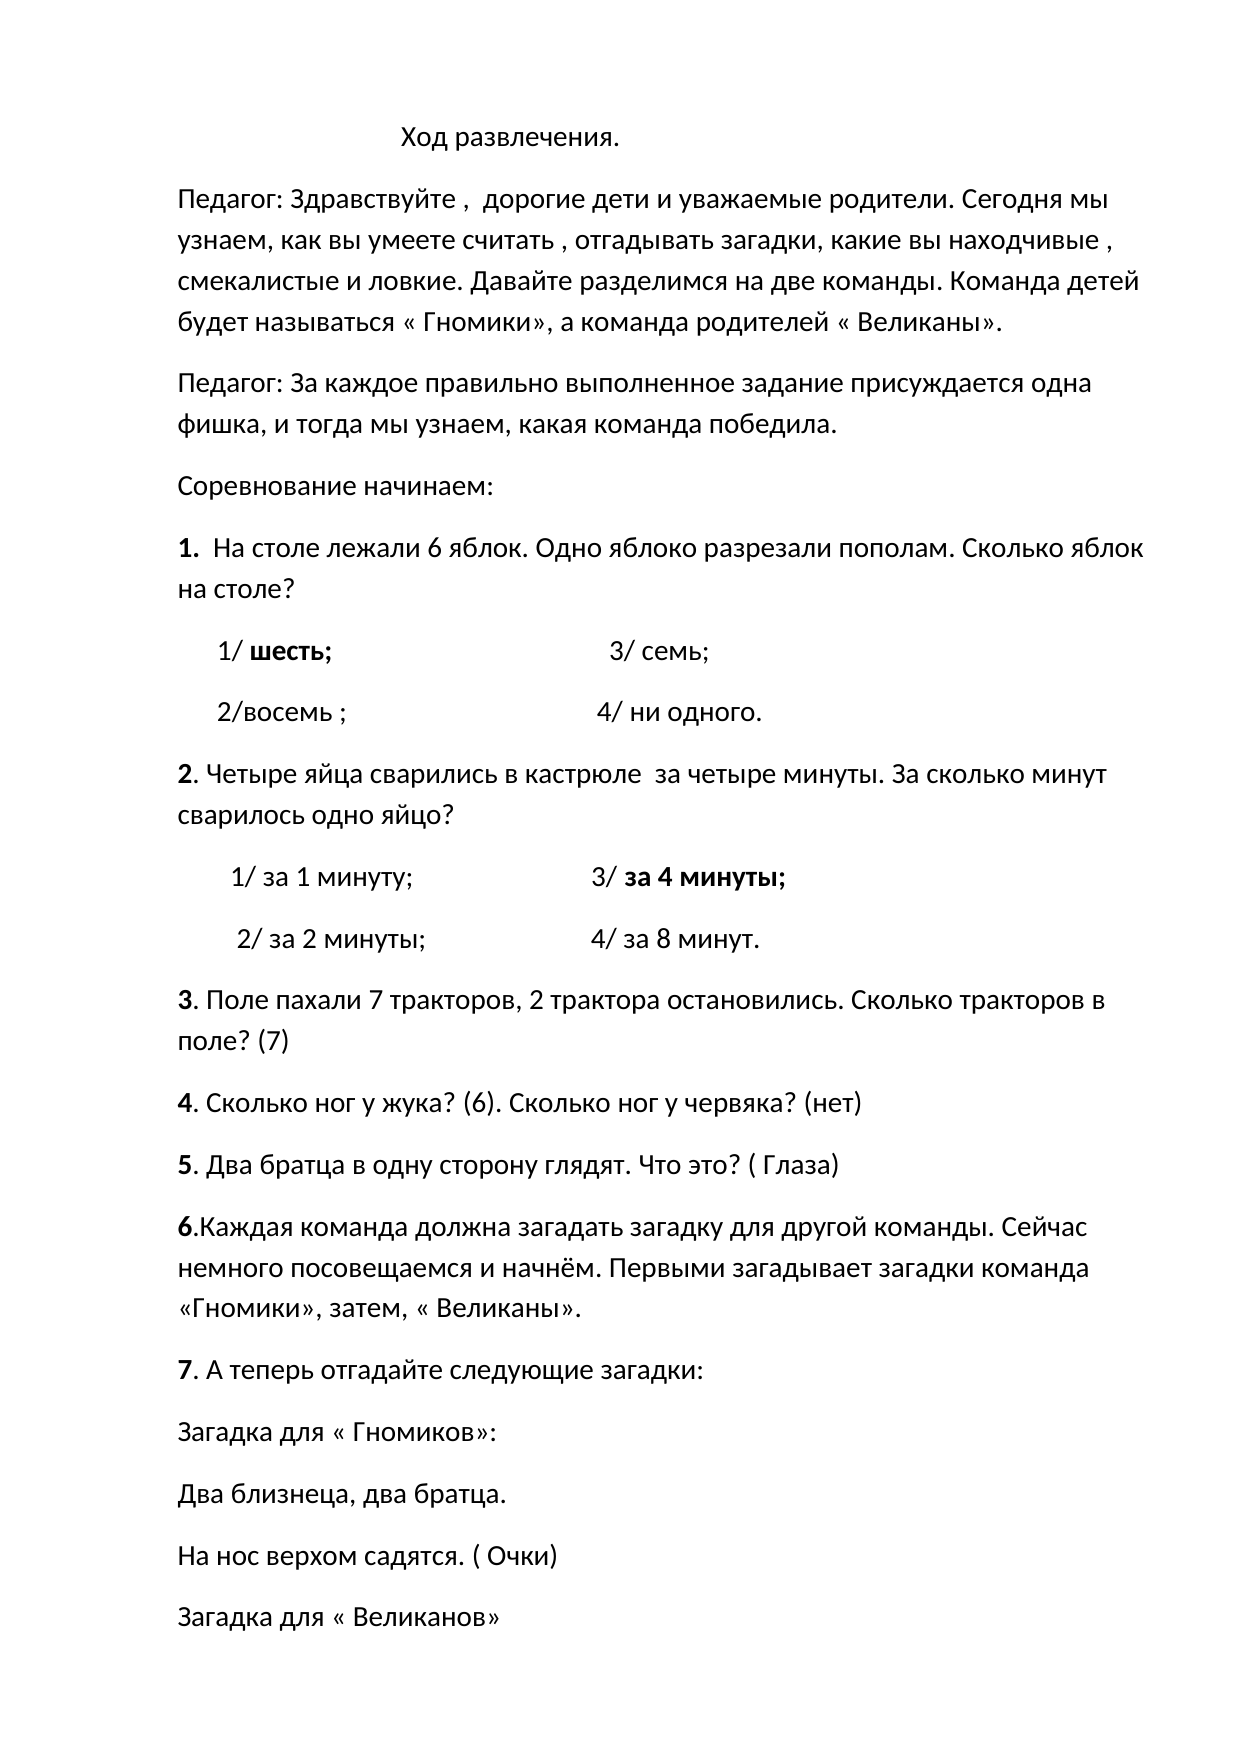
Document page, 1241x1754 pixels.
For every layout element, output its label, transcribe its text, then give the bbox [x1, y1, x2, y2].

text 2/восемь ; 4/ ни одного. [177, 693, 1152, 729]
text Два близнеца, два братца. [177, 1475, 1152, 1511]
text Загадка для « Гномиков»: [177, 1413, 1152, 1449]
text 5. Два братца в одну сторону глядят. Что это? ( Глаза) [177, 1146, 1152, 1182]
text 6.Каждая команда должна загадать загадку для другой команды. Сейчас немного посовещаемся и начнём. Первыми загадывает загадки команда «Гномики», затем, « Великаны». [177, 1208, 1152, 1325]
text Соревнование начинаем: [177, 467, 1152, 503]
text 1. На столе лежали 6 яблок. Одно яблоко разрезали пополам. Сколько яблок на столе? [177, 529, 1152, 606]
text 2/ за 2 минуты; 4/ за 8 минут. [177, 920, 1152, 955]
text 1/ шесть; 3/ семь; [177, 632, 1152, 667]
text 4. Сколько ног у жука? (6). Сколько ног у червяка? (нет) [177, 1084, 1152, 1120]
text Педагог: Здравствуйте , дорогие дети и уважаемые родители. Сегодня мы узнаем, как вы умеете считать , отгадывать загадки, какие вы находчивые , смекалистые и ловкие. Давайте разделимся на две команды. Команда детей будет называться « Гномики», а команда родителей « Великаны». [177, 180, 1152, 338]
text 1/ за 1 минуту; 3/ за 4 минуты; [177, 858, 1152, 893]
text Загадка для « Великанов» [177, 1598, 1152, 1634]
text На нос верхом садятся. ( Очки) [177, 1537, 1152, 1572]
text 3. Поле пахали 7 тракторов, 2 трактора остановились. Сколько тракторов в поле? (7) [177, 981, 1152, 1058]
text Педагог: За каждое правильно выполненное задание присуждается одна фишка, и тогда мы узнаем, какая команда победила. [177, 364, 1152, 441]
text Ход развлечения. [177, 118, 1152, 154]
text 7. А теперь отгадайте следующие загадки: [177, 1351, 1152, 1387]
text 2. Четыре яйца сварились в кастрюле за четыре минуты. За сколько минут сварилось одно яйцо? [177, 755, 1152, 832]
